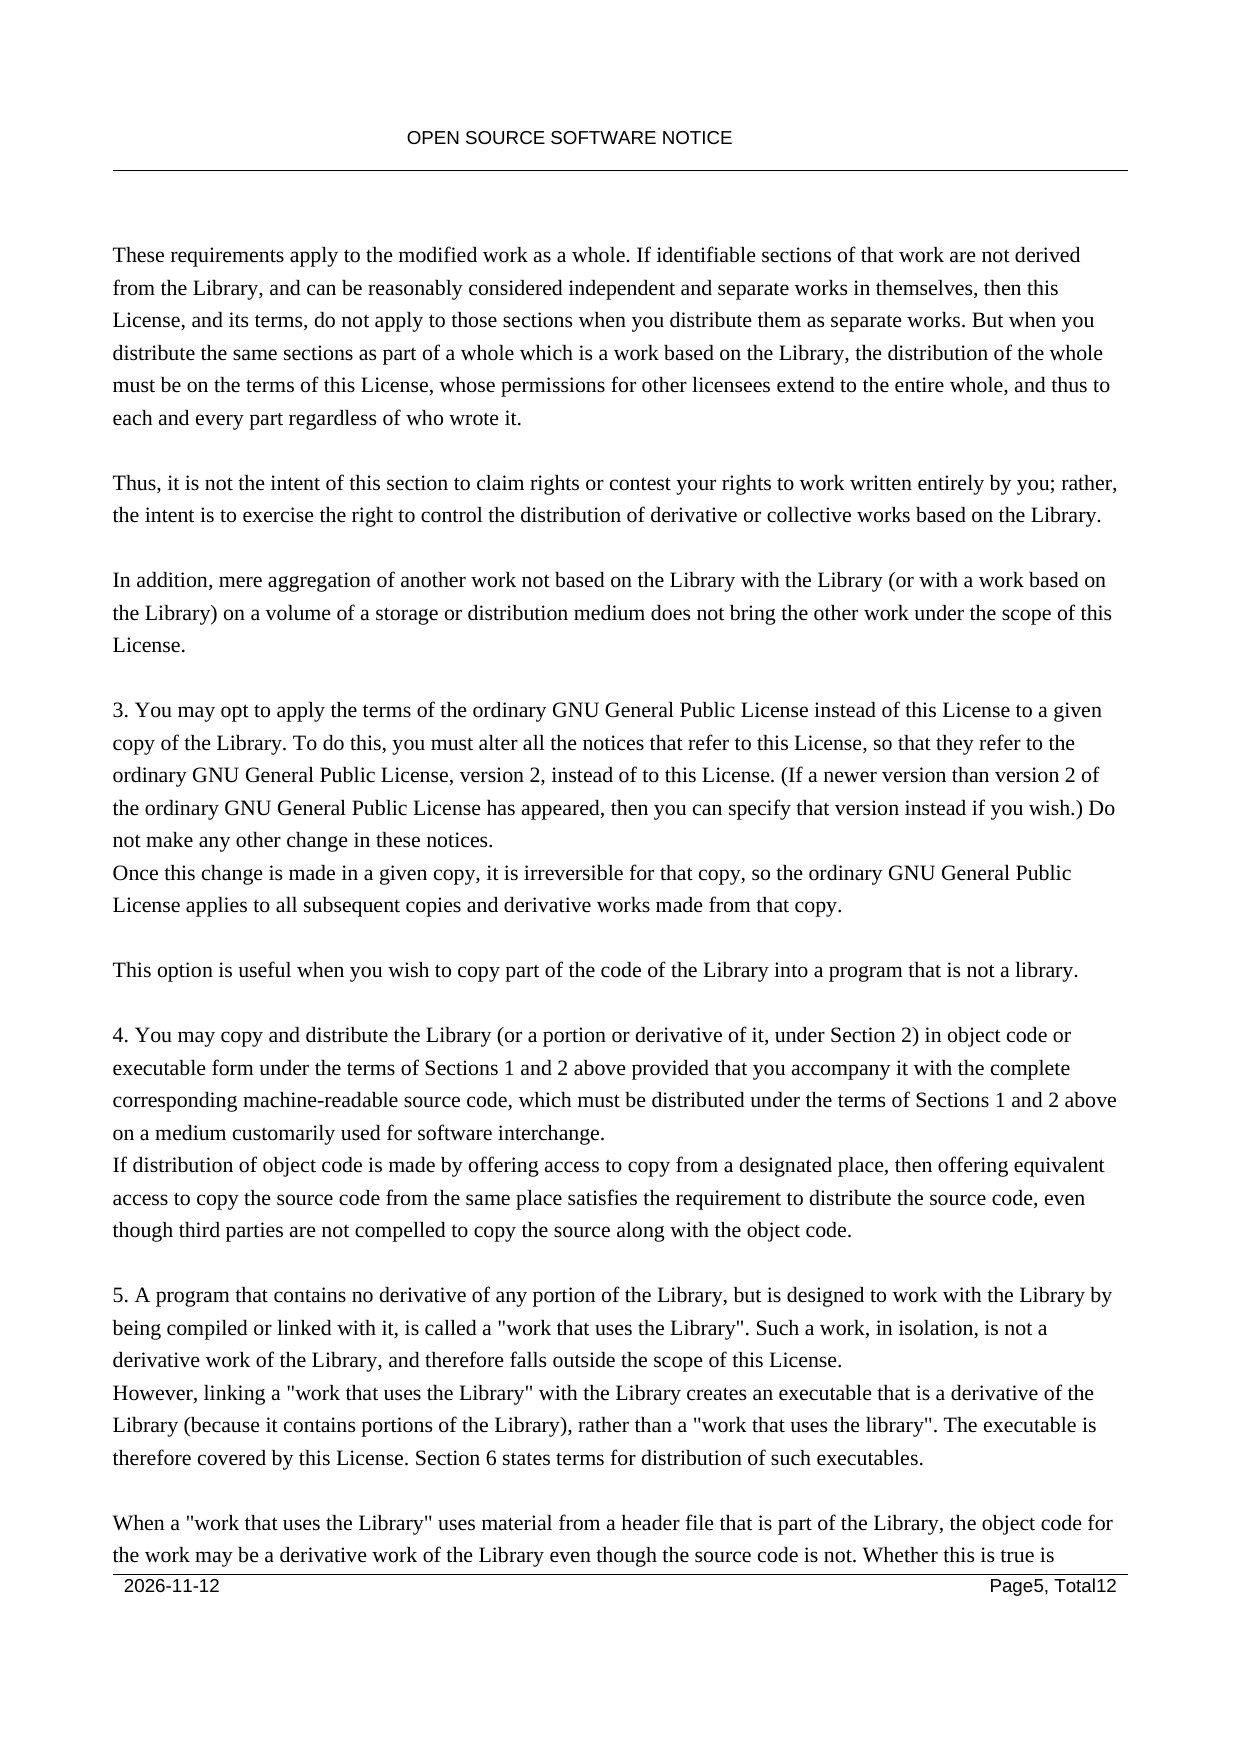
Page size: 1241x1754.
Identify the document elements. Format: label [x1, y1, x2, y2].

text [112, 206, 1128, 1571]
